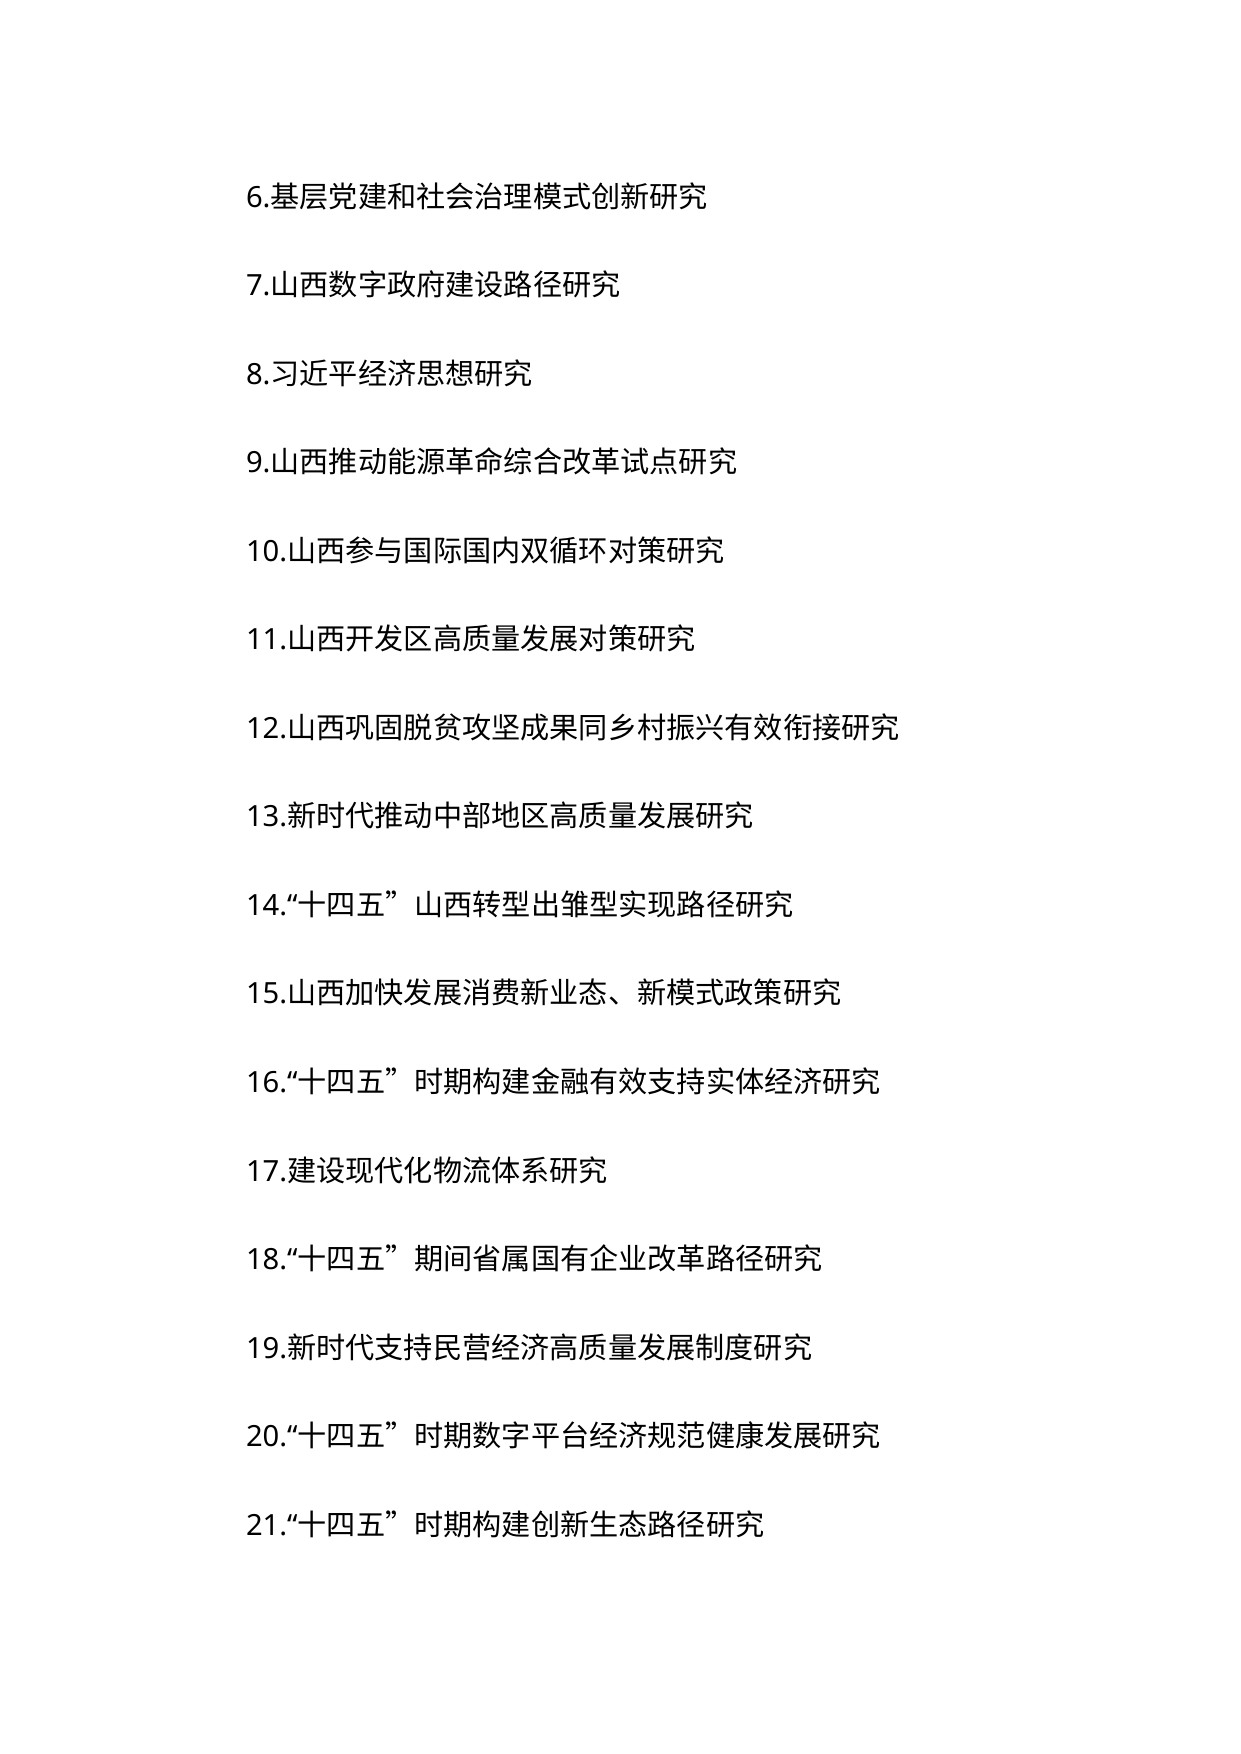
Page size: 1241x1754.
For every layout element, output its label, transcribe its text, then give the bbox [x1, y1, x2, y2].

text 9.山西推动能源革命综合改革试点研究 [187, 428, 1053, 493]
text 6.基层党建和社会治理模式创新研究 [187, 162, 1053, 227]
text 15.山西加快发展消费新业态、新模式政策研究 [187, 959, 1053, 1024]
text 16.“十四五”时期构建金融有效支持实体经济研究 [187, 1047, 1053, 1112]
text 19.新时代支持民营经济高质量发展制度研究 [187, 1313, 1053, 1378]
text 20.“十四五”时期数字平台经济规范健康发展研究 [187, 1402, 1053, 1467]
text 11.山西开发区高质量发展对策研究 [187, 605, 1053, 670]
text 13.新时代推动中部地区高质量发展研究 [187, 782, 1053, 847]
text 12.山西巩固脱贫攻坚成果同乡村振兴有效衔接研究 [187, 693, 1053, 758]
text 8.习近平经济思想研究 [187, 339, 1053, 404]
text 7.山西数字政府建设路径研究 [187, 251, 1053, 316]
text 14.“十四五”山西转型出雏型实现路径研究 [187, 870, 1053, 935]
text 10.山西参与国际国内双循环对策研究 [187, 516, 1053, 581]
text 21.“十四五”时期构建创新生态路径研究 [187, 1490, 1053, 1555]
text 18.“十四五”期间省属国有企业改革路径研究 [187, 1224, 1053, 1289]
text 17.建设现代化物流体系研究 [187, 1136, 1053, 1201]
